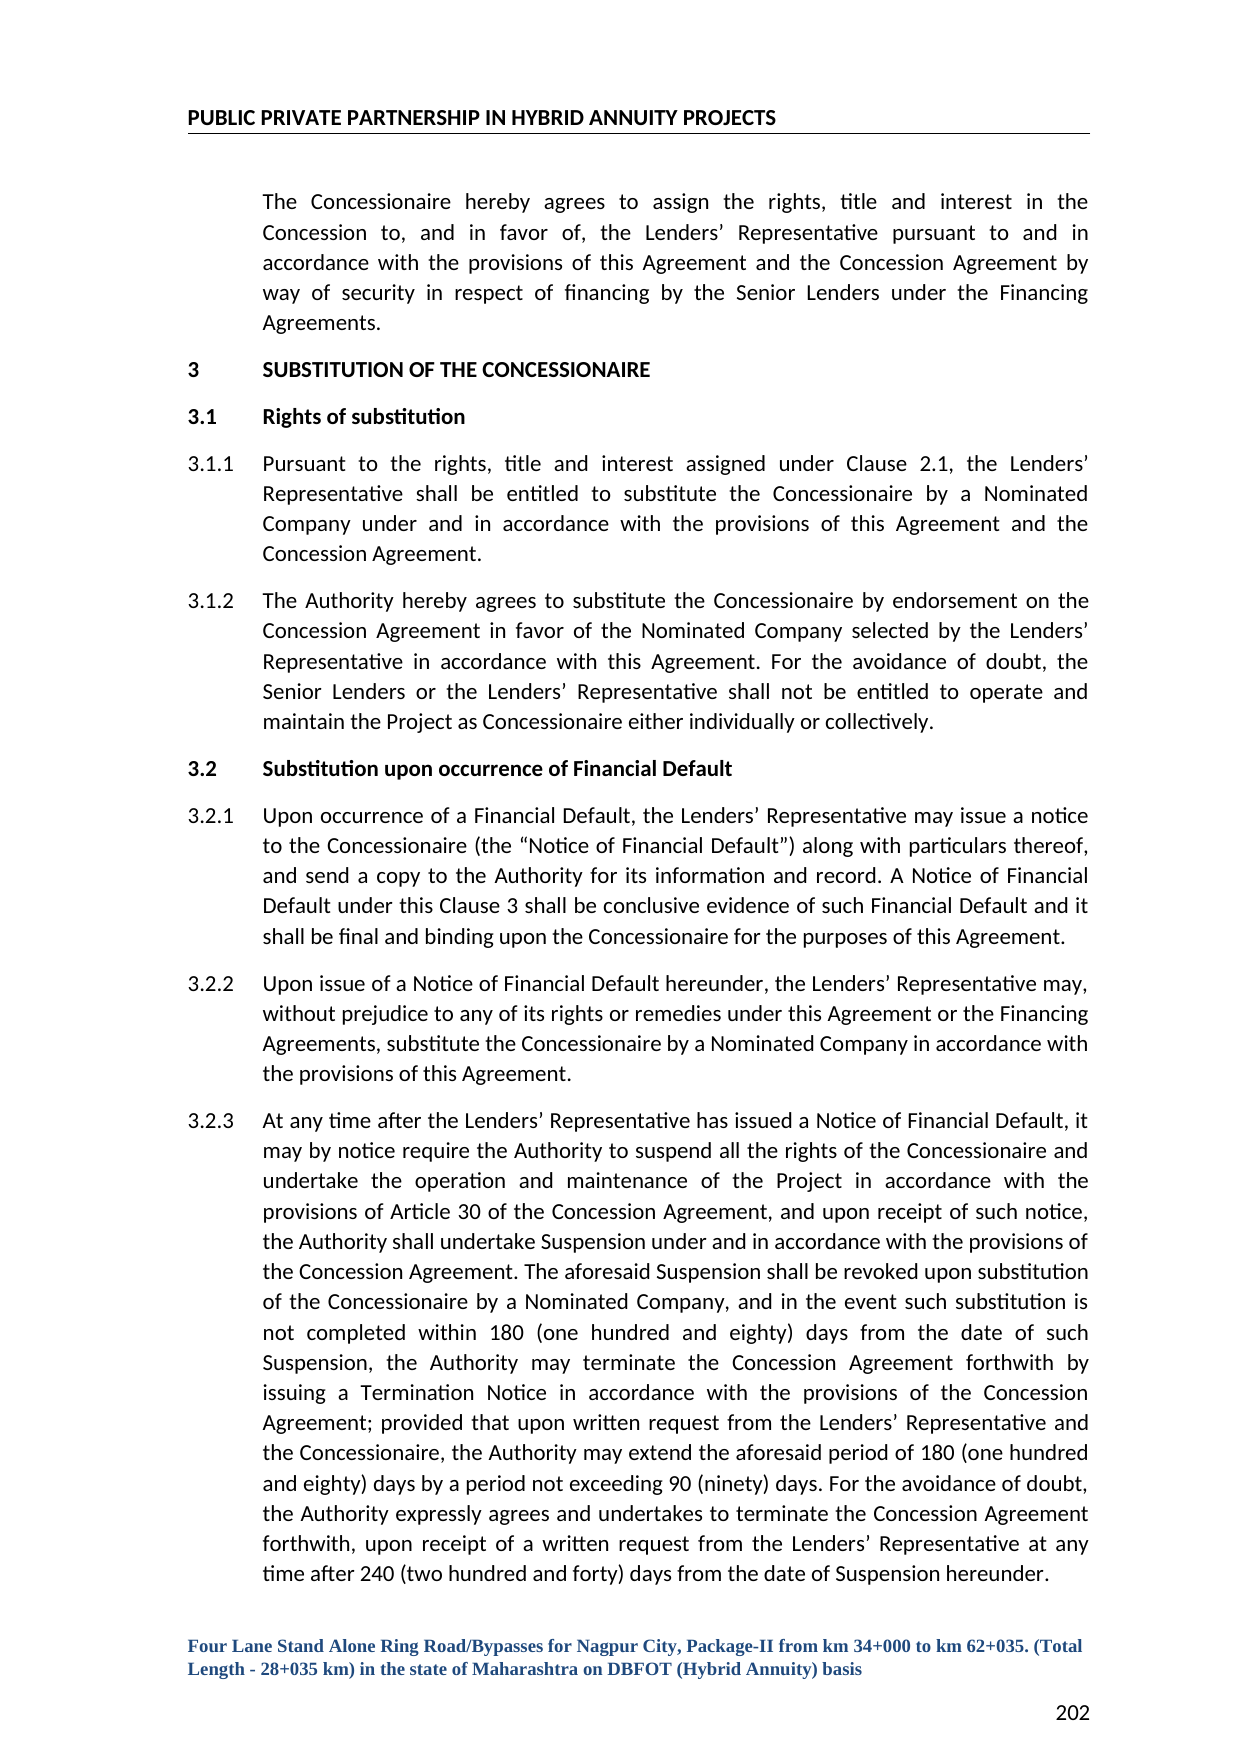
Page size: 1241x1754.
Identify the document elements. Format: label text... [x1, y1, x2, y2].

text 3.1.1 Pursuant to the rights, title and interest assigned under Clause 2.1, the Lenders’ Representative shall be entitled to substitute the Concessionaire by a Nominated Company under and in accordance with the provisions of this Agreement and the Concession Agreement. [187, 449, 1090, 568]
text 3.1 Rights of substitution [187, 402, 1090, 430]
text 3.2.1 Upon occurrence of a Financial Default, the Lenders’ Representative may issue a notice to the Concessionaire (the “Notice of Financial Default”) along with particulars thereof, and send a copy to the Authority for its information and record. A Notice of Financial Default under this Clause 3 shall be conclusive evidence of such Financial Default and it shall be final and binding upon the Concessionaire for the purposes of this Agreement. [187, 801, 1090, 950]
text 3 SUBSTITUTION OF THE CONCESSIONAIRE [187, 355, 1090, 383]
text 3.1.2 The Authority hereby agrees to substitute the Concessionaire by endorsement on the Concession Agreement in favor of the Nominated Company selected by the Lenders’ Representative in accordance with this Agreement. For the avoidance of doubt, the Senior Lenders or the Lenders’ Representative shall not be entitled to operate and maintain the Project as Concessionaire either individually or collectively. [187, 586, 1090, 735]
text 3.2.2 Upon issue of a Notice of Financial Default hereunder, the Lenders’ Representative may, without prejudice to any of its rights or remedies under this Agreement or the Financing Agreements, substitute the Concessionaire by a Nominated Company in accordance with the provisions of this Agreement. [187, 969, 1090, 1087]
text 3.2 Substitution upon occurrence of Financial Default [187, 754, 1090, 782]
text The Concessionaire hereby agrees to assign the rights, title and interest in the Concession to, and in favor of, the Lenders’ Representative pursuant to and in accordance with the provisions of this Agreement and the Concession Agreement by way of security in respect of financing by the Senior Lenders under the Financing Agreements. [262, 187, 1090, 336]
text 3.2.3 At any time after the Lenders’ Representative has issued a Notice of Financial Default, it may by notice require the Authority to suspend all the rights of the Concessionaire and undertake the operation and maintenance of the Project in accordance with the provisions of Article 30 of the Concession Agreement, and upon receipt of such notice, the Authority shall undertake Suspension under and in accordance with the provisions of the Concession Agreement. The aforesaid Suspension shall be revoked upon substitution of the Concessionaire by a Nominated Company, and in the event such substitution is not completed within 180 (one hundred and eighty) days from the date of such Suspension, the Authority may terminate the Concession Agreement forthwith by issuing a Termination Notice in accordance with the provisions of the Concession Agreement; provided that upon written request from the Lenders’ Representative and the Concessionaire, the Authority may extend the aforesaid period of 180 (one hundred and eighty) days by a period not exceeding 90 (ninety) days. For the avoidance of doubt, the Authority expressly agrees and undertakes to terminate the Concession Agreement forthwith, upon receipt of a written request from the Lenders’ Representative at any time after 240 (two hundred and forty) days from the date of Suspension hereunder. [187, 1106, 1090, 1587]
